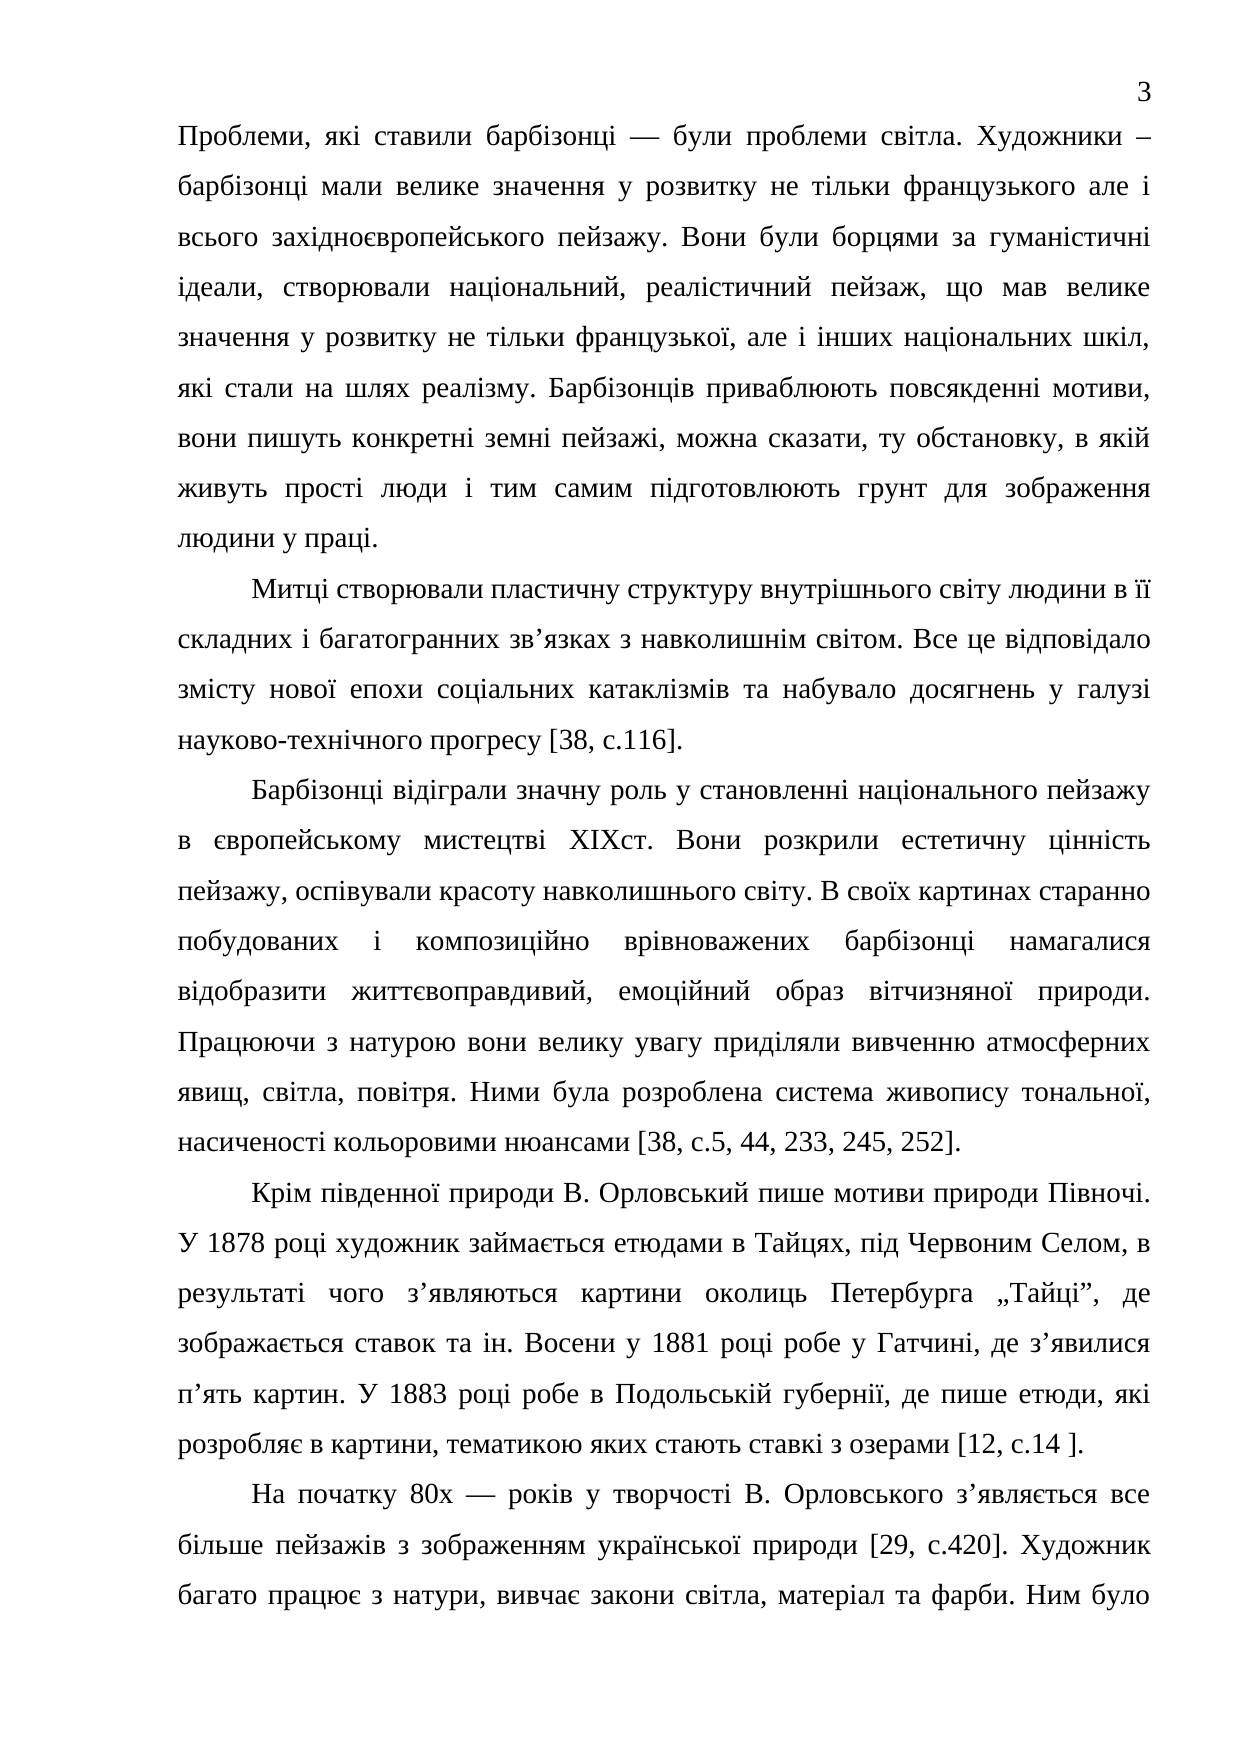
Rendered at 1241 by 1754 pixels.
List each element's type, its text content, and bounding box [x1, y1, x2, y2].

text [177, 1477, 1152, 1611]
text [177, 118, 1152, 554]
text Крім південної природи В. Орловський пише мотиви природи Півночі. У 1878 році художник займається етюдами в Тайцях, під Червоним Селом, в результаті чого з’являються картини околиць Петербурга „Тайці”, де зображається ставок та ін. Восени у 1881 році робе у Гатчині, де з’явилися п’ять картин. У 1883 році робе в Подольській губернії, де пише етюди, які розробляє в картини, тематикою яких стають ставкі з озерами [12, с.14 ]. [177, 1175, 1152, 1460]
text Барбізонці відіграли значну роль у становленні національного пейзажу в європейському мистецтві ХІХст. Вони розкрили естетичну цінність пейзажу, оспівували красоту навколишнього світу. В своїх картинах старанно побудованих і композиційно врівноважених барбізонці намагалися відобразити життєвоправдивий, емоційний образ вітчизняної природи. Працюючи з натурою вони велику увагу приділяли вивченню атмосферних явищ, світла, повітря. Ними була розроблена система живопису тональної, насиченості кольоровими нюансами [38, с.5, 44, 233, 245, 252]. [177, 772, 1152, 1158]
text Митці створювали пластичну структуру внутрішнього світу людини в її складних і багатогранних зв’язках з навколишнім світом. Все це відповідало змісту нової епохи соціальних катаклізмів та набувало досягнень у галузі науково-технічного прогресу [38, с.116]. [177, 571, 1152, 755]
